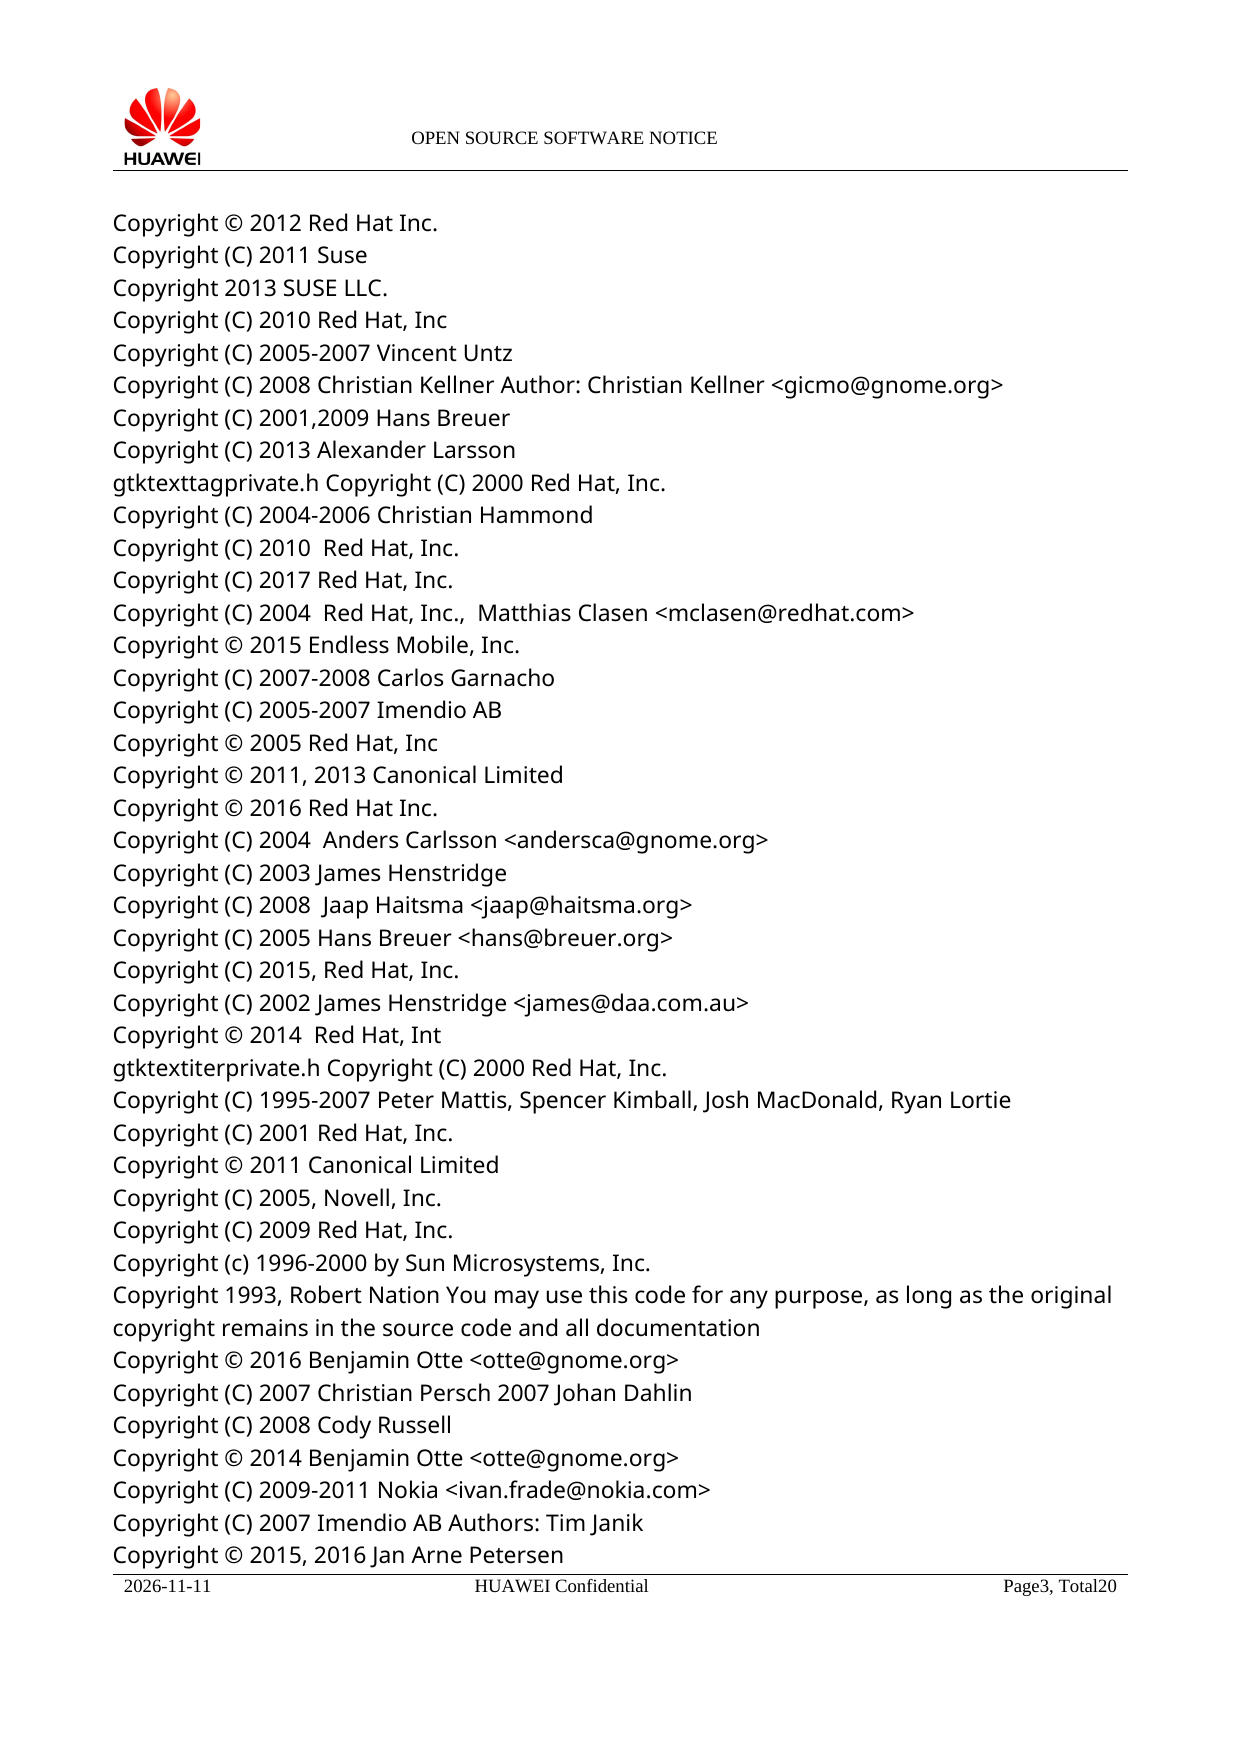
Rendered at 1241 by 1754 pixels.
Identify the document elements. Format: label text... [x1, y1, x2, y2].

picture [124, 88, 201, 165]
